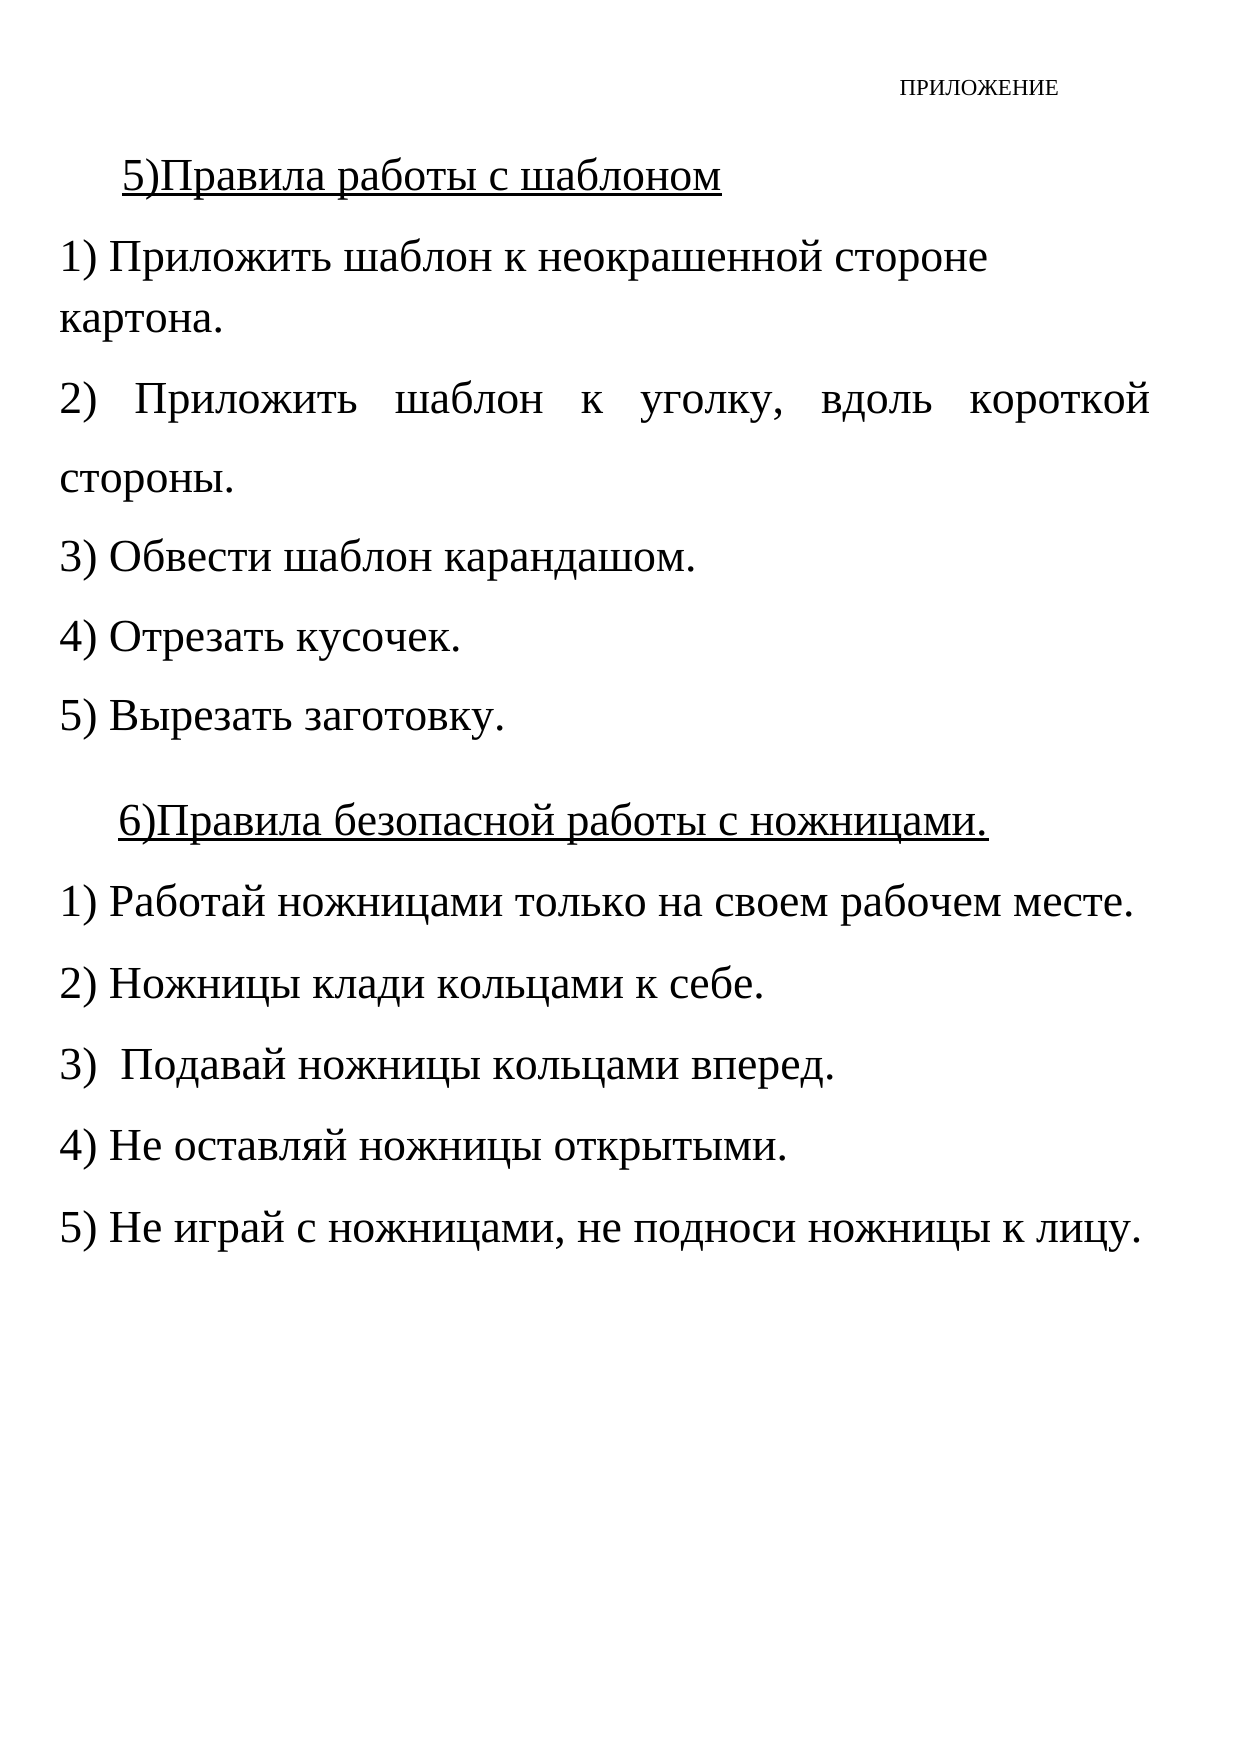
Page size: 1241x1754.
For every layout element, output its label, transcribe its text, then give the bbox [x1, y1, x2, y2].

text 6)Правила безопасной работы с ножницами. [118, 793, 1152, 845]
text 4) Не оставляй ножницы открытыми. [59, 1118, 1152, 1171]
text 5) Вырезать заготовку. [59, 687, 1152, 740]
text 2) Приложить шаблон к уголку, вдоль короткой стороны. [59, 371, 1152, 503]
text 4) Отрезать кусочек. [59, 608, 1152, 661]
text 1) Приложить шаблон к неокрашенной стороне картона. [59, 229, 1152, 342]
text 3) Обвести шаблон карандашом. [59, 529, 1152, 582]
text 5)Правила работы с шаблоном [122, 148, 1152, 200]
text 2) Ножницы клади кольцами к себе. [59, 955, 1152, 1008]
text 3) Подавай ножницы кольцами вперед. [59, 1037, 1152, 1089]
text 5) Не играй с ножницами, не подноси ножницы к лицу. [59, 1199, 1152, 1252]
text 1) Работай ножницами только на своем рабочем месте. [59, 874, 1152, 927]
